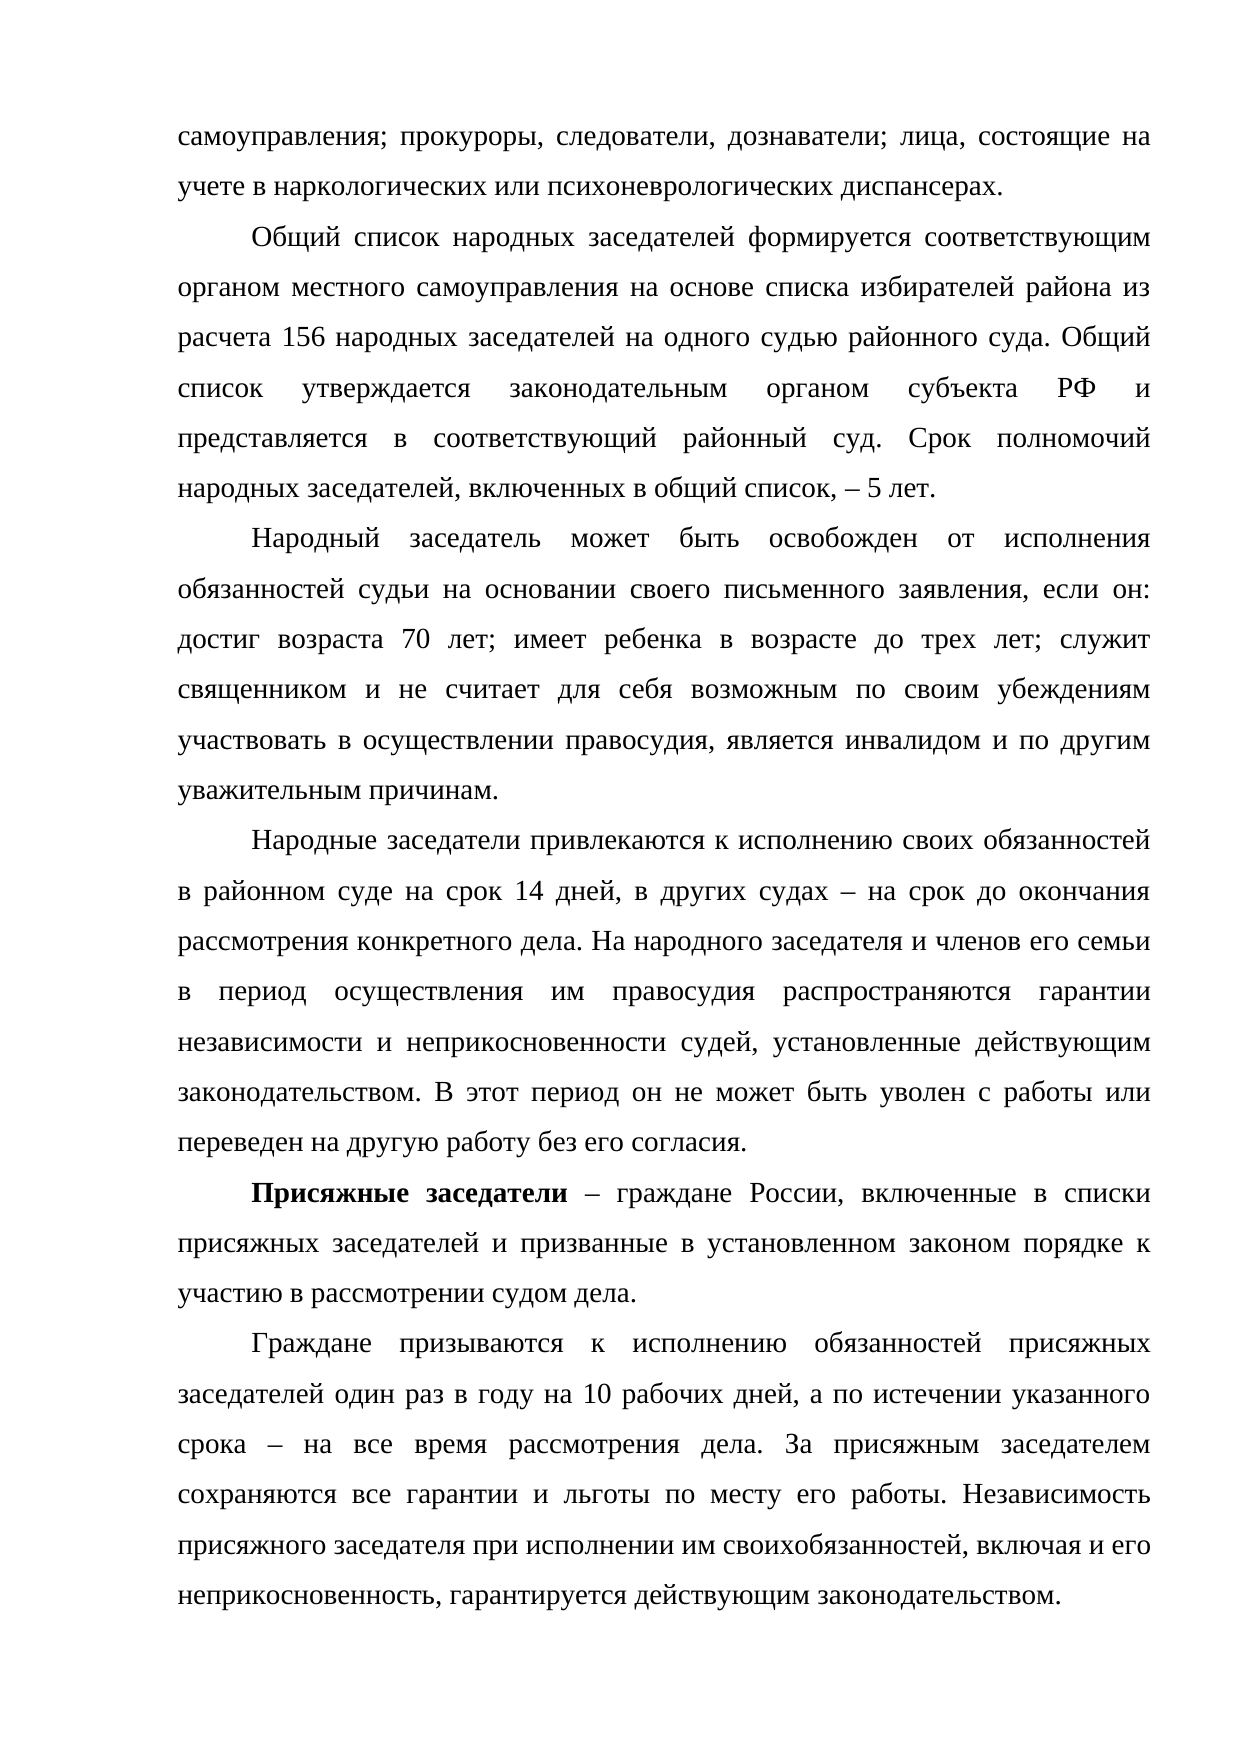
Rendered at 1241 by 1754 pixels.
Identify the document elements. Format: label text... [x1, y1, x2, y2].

text Общий список народных заседателей формируется соответствующим органом местного самоуправления на основе списка избирателей района из расчета 156 народных заседателей на одного судью районного суда. Общий список утверждается законодательным органом субъекта РФ и представляется в соответствующий районный суд. Срок полномочий народных заседателей, включенных в общий список, – 5 лет. [177, 219, 1152, 504]
text Народный заседатель может быть освобожден от исполнения обязанностей судьи на основании своего письменного заявления, если он: достиг возраста 70 лет; имеет ребенка в возрасте до трех лет; служит священником и не считает для себя возможным по своим убеждениям участвовать в осуществлении правосудия, является инвалидом и по другим уважительным причинам. [177, 521, 1152, 806]
text Народные заседатели привлекаются к исполнению своих обязанностей в районном суде на срок 14 дней, в других судах – на срок до окончания рассмотрения конкретного дела. На народного заседателя и членов его семьи в период осуществления им правосудия распространяются гарантии независимости и неприкосновенности судей, установленные действующим законодательством. В этот период он не может быть уволен с работы или переведен на другую работу без его согласия. [177, 822, 1152, 1158]
text Присяжные заседатели – граждане России, включенные в списки присяжных заседателей и призванные в установленном законом порядке к участию в рассмотрении судом дела. [177, 1175, 1152, 1309]
text Граждане призываются к исполнению обязанностей присяжных заседателей один раз в году на 10 рабочих дней, а по истечении указанного срока – на все время рассмотрения дела. За присяжным заседателем сохраняются все гарантии и льготы по месту его работы. Независимость присяжного заседателя при исполнении им своихобязанностей, включая и его неприкосновенность, гарантируется действующим законодательством. [177, 1326, 1152, 1611]
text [177, 118, 1152, 202]
